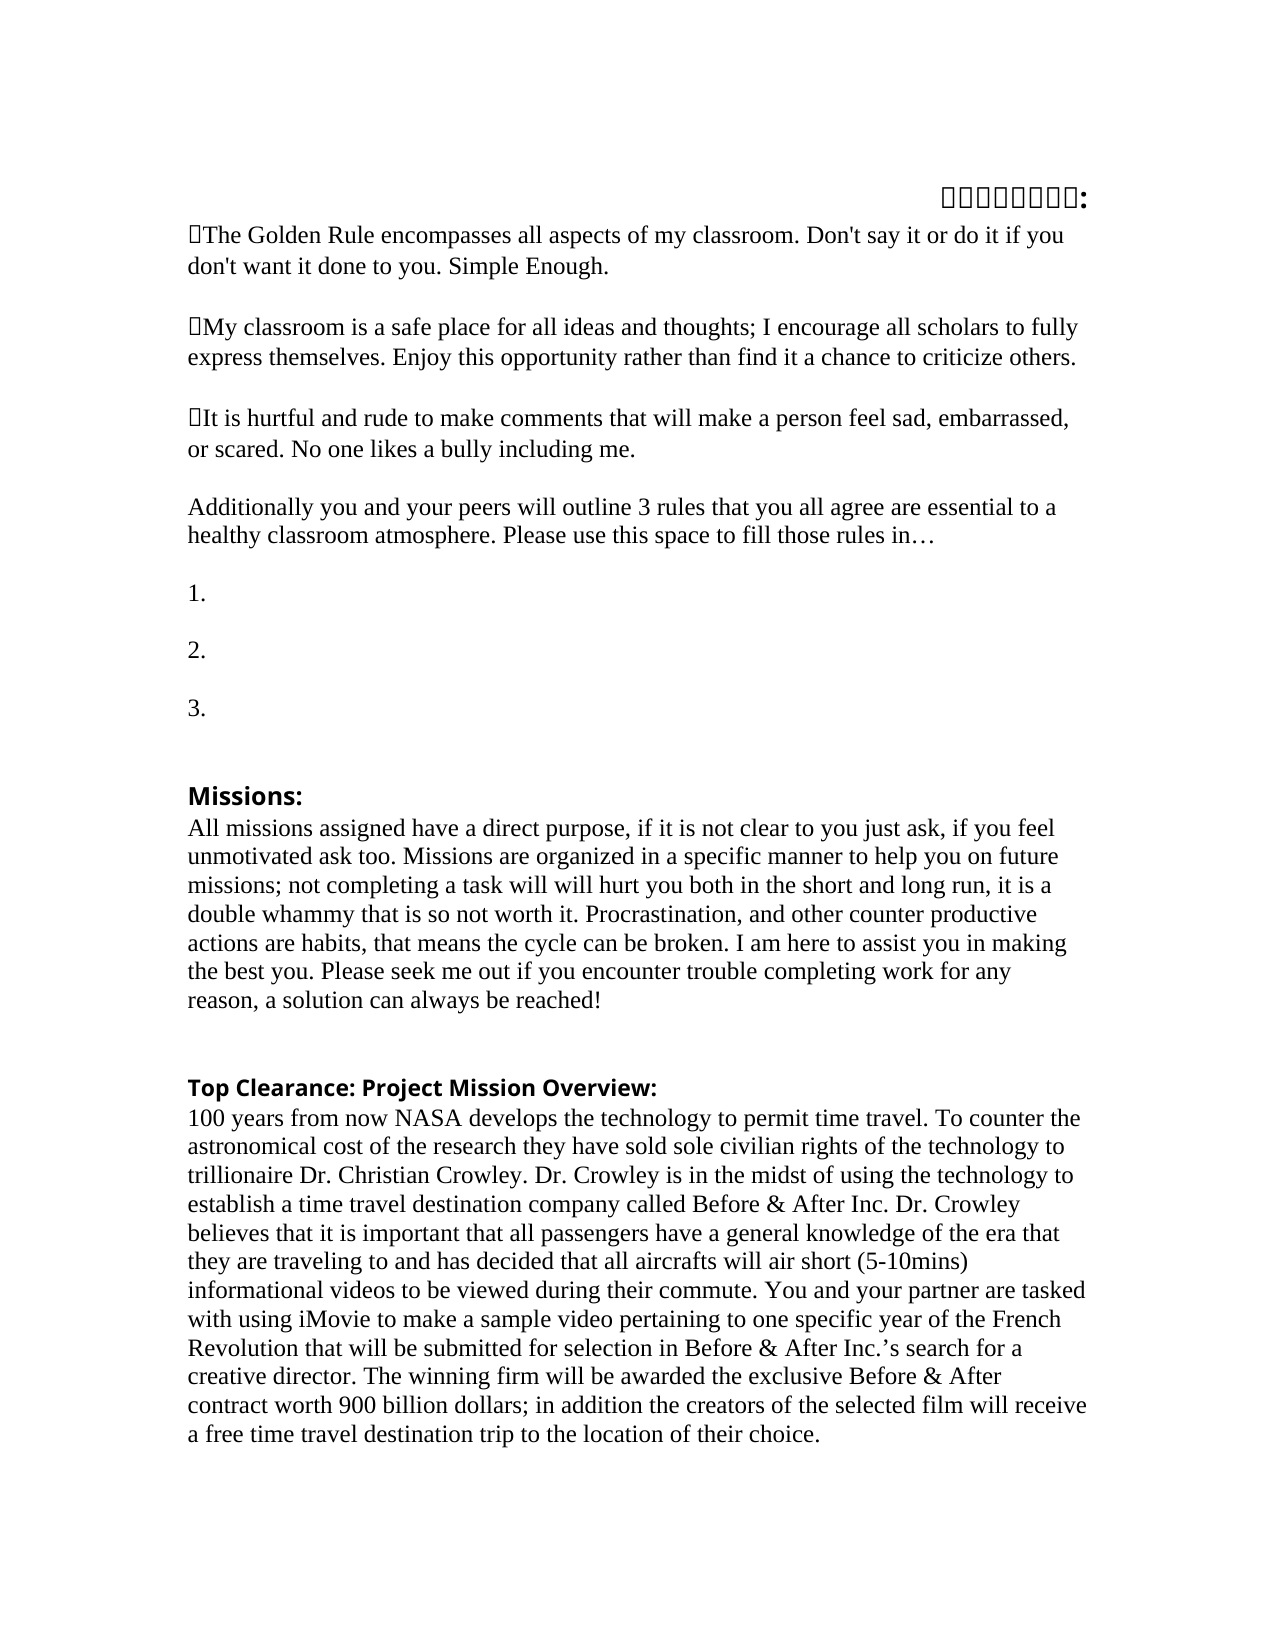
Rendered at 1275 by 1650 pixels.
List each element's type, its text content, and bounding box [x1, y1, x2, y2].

text My classroom is a safe place for all ideas and thoughts; I encourage all scholars to fully express themselves. Enjoy this opportunity rather than find it a chance to criticize others. [187, 308, 1087, 371]
text 3. [187, 693, 1087, 722]
text The Golden Rule encompasses all aspects of my classroom. Don't say it or do it if you don't want it done to you. Simple Enough. [187, 217, 1087, 280]
text All missions assigned have a direct purpose, if it is not clear to you just ask, if you feel unmotivated ask too. Missions are organized in a specific manner to help you on future missions; not completing a task will will hurt you both in the short and long run, it is a double whammy that is so not worth it. Procrastination, and other counter productive actions are habits, that means the cycle can be broken. I am here to assist you in making the best you. Please seek me out if you encounter trouble completing work for any reason, a solution can always be reached! [187, 813, 1087, 1014]
text : [187, 177, 1087, 217]
text 2. [187, 635, 1087, 664]
text Additionally you and your peers will outline 3 rules that you all agree are essential to a healthy classroom atmosphere. Please use this space to fill those rules in… [187, 492, 1087, 549]
text It is hurtful and rude to make comments that will make a person feel sad, embarrassed, or scared. No one likes a bully including me. [187, 400, 1087, 463]
text 100 years from now NASA develops the technology to permit time travel. To counter the astronomical cost of the research they have sold sole civilian rights of the technology to trillionaire Dr. Christian Crowley. Dr. Crowley is in the midst of using the technology to establish a time travel destination company called Before & After Inc. Dr. Crowley believes that it is important that all passengers have a general knowledge of the era that they are traveling to and has decided that all aircrafts will air short (5-10mins) informational videos to be viewed during their commute. You and your partner are tasked with using iMovie to make a sample video pertaining to one specific year of the French Revolution that will be submitted for selection in Before & After Inc.’s search for a creative director. The winning firm will be awarded the exclusive Before & After contract worth 900 billion dollars; in addition the creators of the selected film will receive a free time travel destination trip to the location of their choice. [187, 1103, 1087, 1448]
text 1. [187, 578, 1087, 607]
text Top Clearance: Project Mission Overview: [187, 1071, 1087, 1103]
text Missions: [187, 779, 1087, 813]
